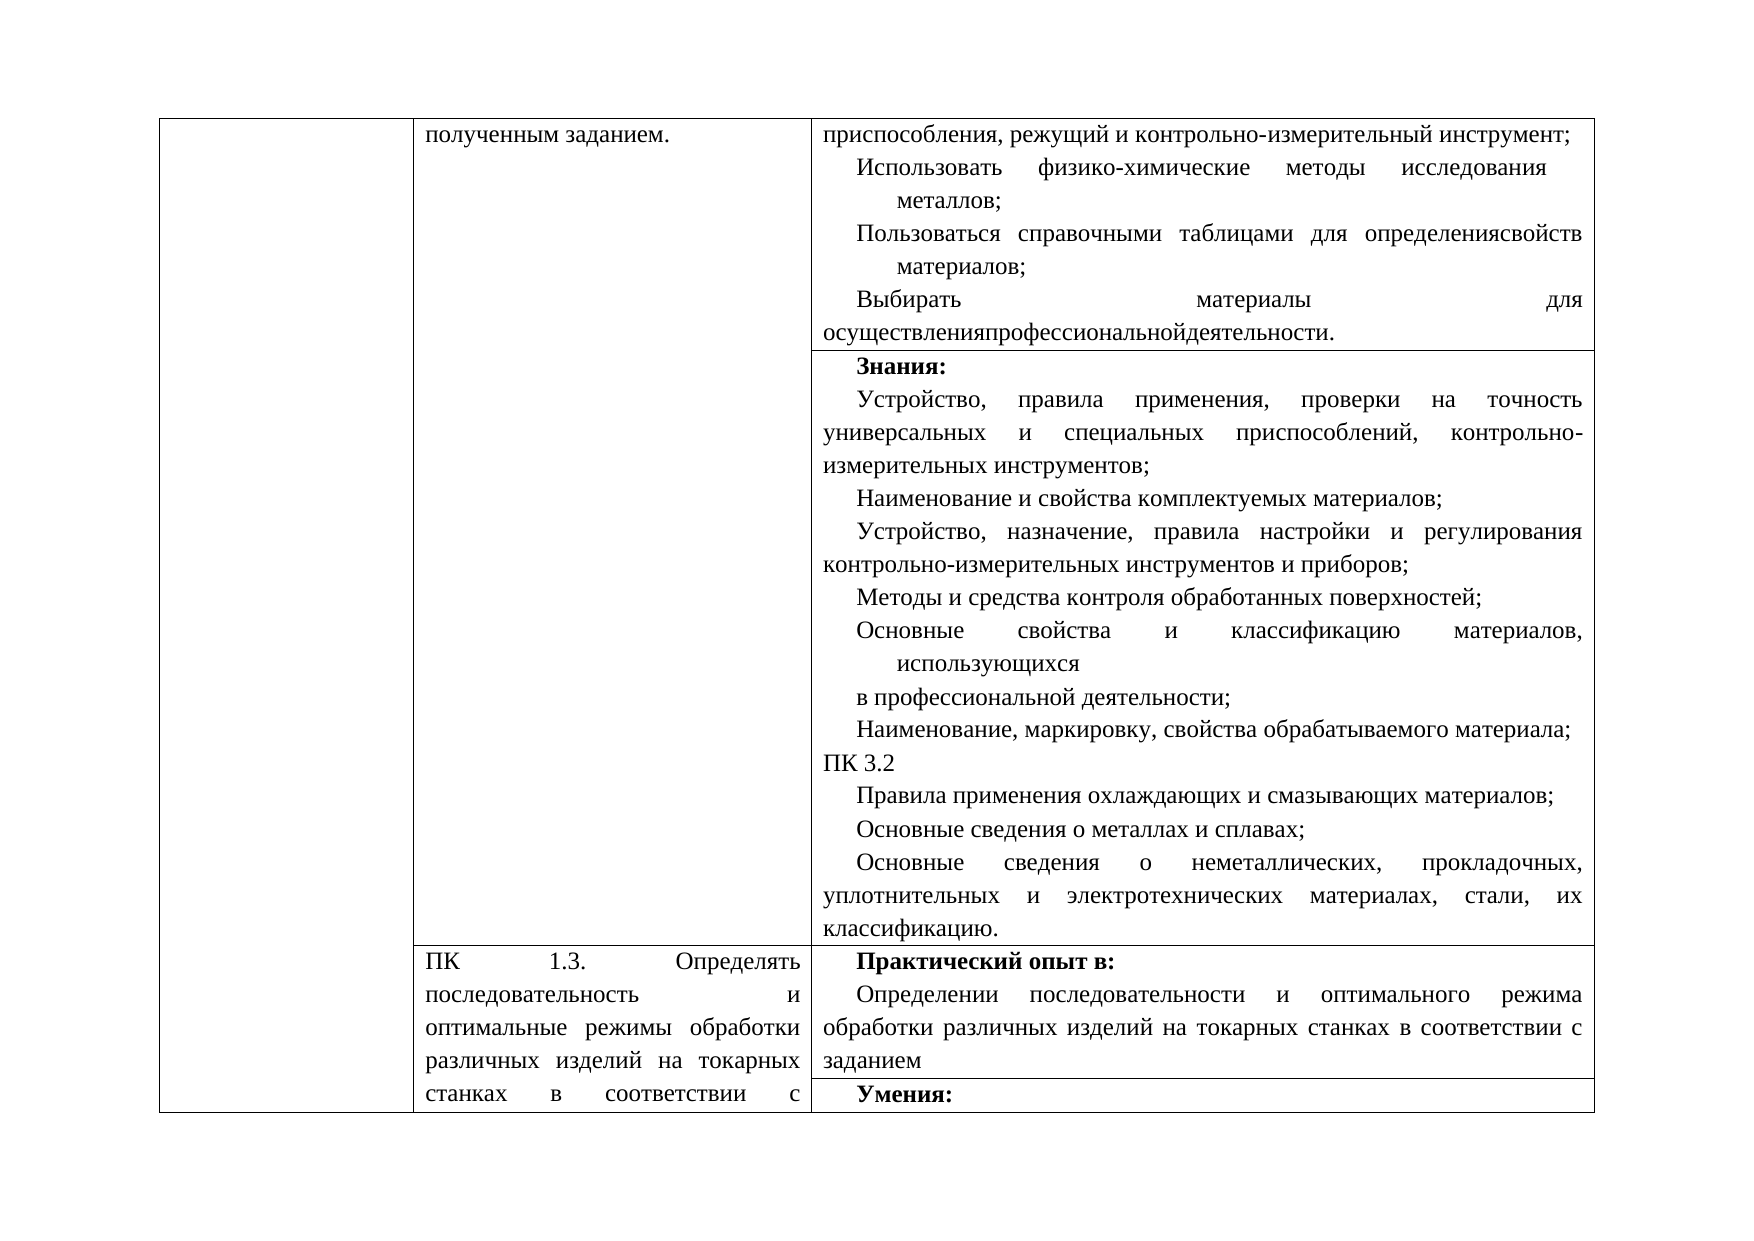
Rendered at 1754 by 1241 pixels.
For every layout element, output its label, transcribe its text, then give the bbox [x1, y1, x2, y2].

table_cell Знания: Устройство, правила применения, проверки на точность универсальных и специальных приспособлений, контрольно-измерительных инструментов; Наименование и свойства комплектуемых материалов; Устройство, назначение, правила настройки и регулирования контрольно-измерительных инструментов и приборов; Методы и средства контроля обработанных поверхностей; Основные свойства и классификацию материалов, использующихся в профессиональной деятельности; Наименование, маркировку, свойства обрабатываемого материала; ПК 3.2 Правила применения охлаждающих и смазывающих материалов; Основные сведения о металлах и сплавах; Основные сведения о неметаллических, прокладочных, уплотнительных и электротехнических материалах, стали, их классификацию. [812, 351, 1594, 945]
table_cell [812, 119, 1594, 350]
table_cell ПК 1.3. Определять последовательность и оптимальные режимы обработки различных изделий на токарных станках в соответствии с заданием. [414, 946, 811, 1112]
table_cell Практический опыт в: Определении последовательности и оптимального режима обработки различных изделий на токарных станках в соответствии с заданием [812, 946, 1594, 1078]
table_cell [812, 1079, 1594, 1112]
